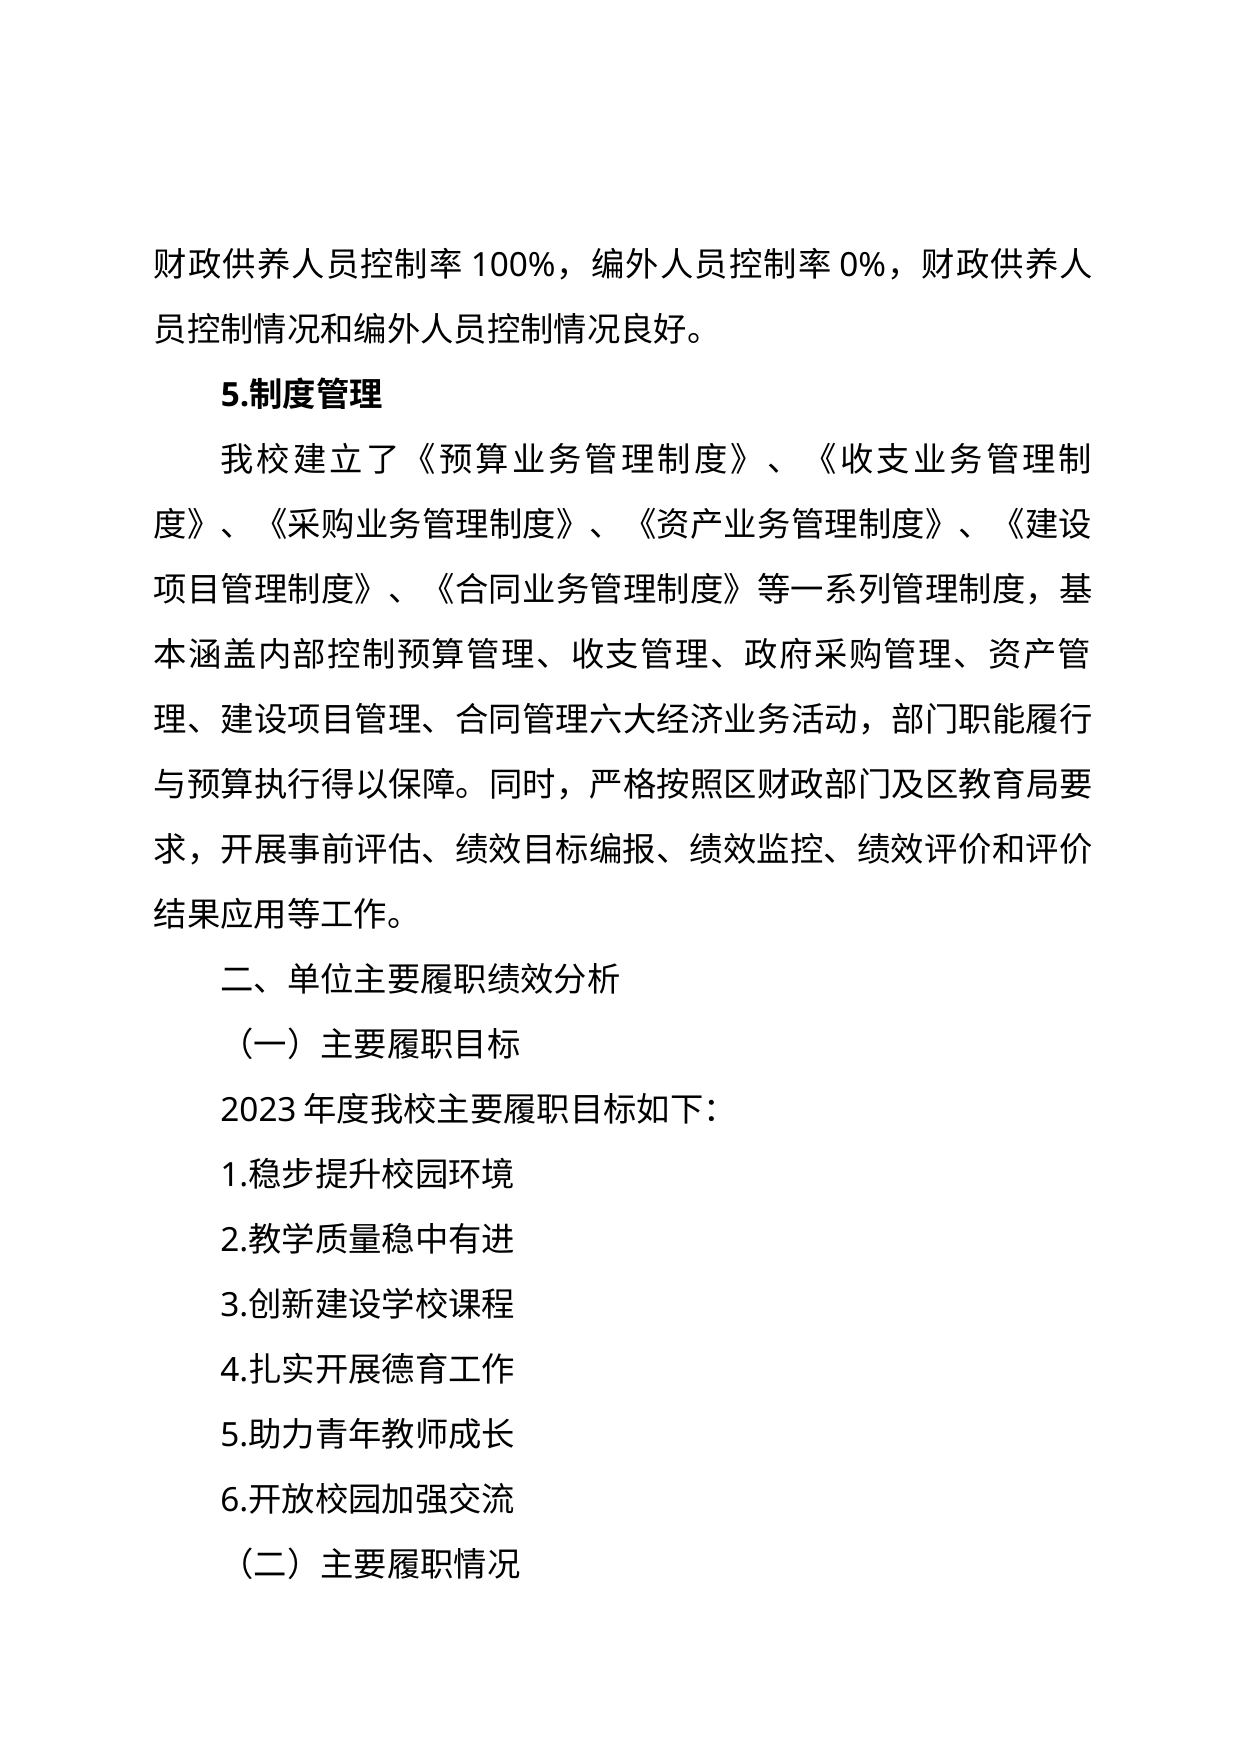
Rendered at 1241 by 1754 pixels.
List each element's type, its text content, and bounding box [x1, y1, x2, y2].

text 3.创新建设学校课程 [153, 1270, 1093, 1335]
text 我校建立了《预算业务管理制度》、《收支业务管理制度》、《采购业务管理制度》、《资产业务管理制度》、《建设项目管理制度》、《合同业务管理制度》等一系列管理制度，基本涵盖内部控制预算管理、收支管理、政府采购管理、资产管理、建设项目管理、合同管理六大经济业务活动，部门职能履行与预算执行得以保障。同时，严格按照区财政部门及区教育局要求，开展事前评估、绩效目标编报、绩效监控、绩效评价和评价结果应用等工作。 [153, 425, 1093, 945]
subtitle （二）主要履职情况 [153, 1530, 1093, 1595]
text 2023年度我校主要履职目标如下： [153, 1075, 1093, 1140]
subtitle （一）主要履职目标 [153, 1010, 1093, 1075]
text 6.开放校园加强交流 [153, 1465, 1093, 1530]
text 1.稳步提升校园环境 [153, 1140, 1093, 1205]
text 4.扎实开展德育工作 [153, 1335, 1093, 1400]
text 2.教学质量稳中有进 [153, 1205, 1093, 1270]
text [153, 230, 1093, 360]
text 5.助力青年教师成长 [153, 1400, 1093, 1465]
subtitle 5.制度管理 [153, 360, 1093, 425]
subtitle 二、单位主要履职绩效分析 [153, 945, 1093, 1010]
